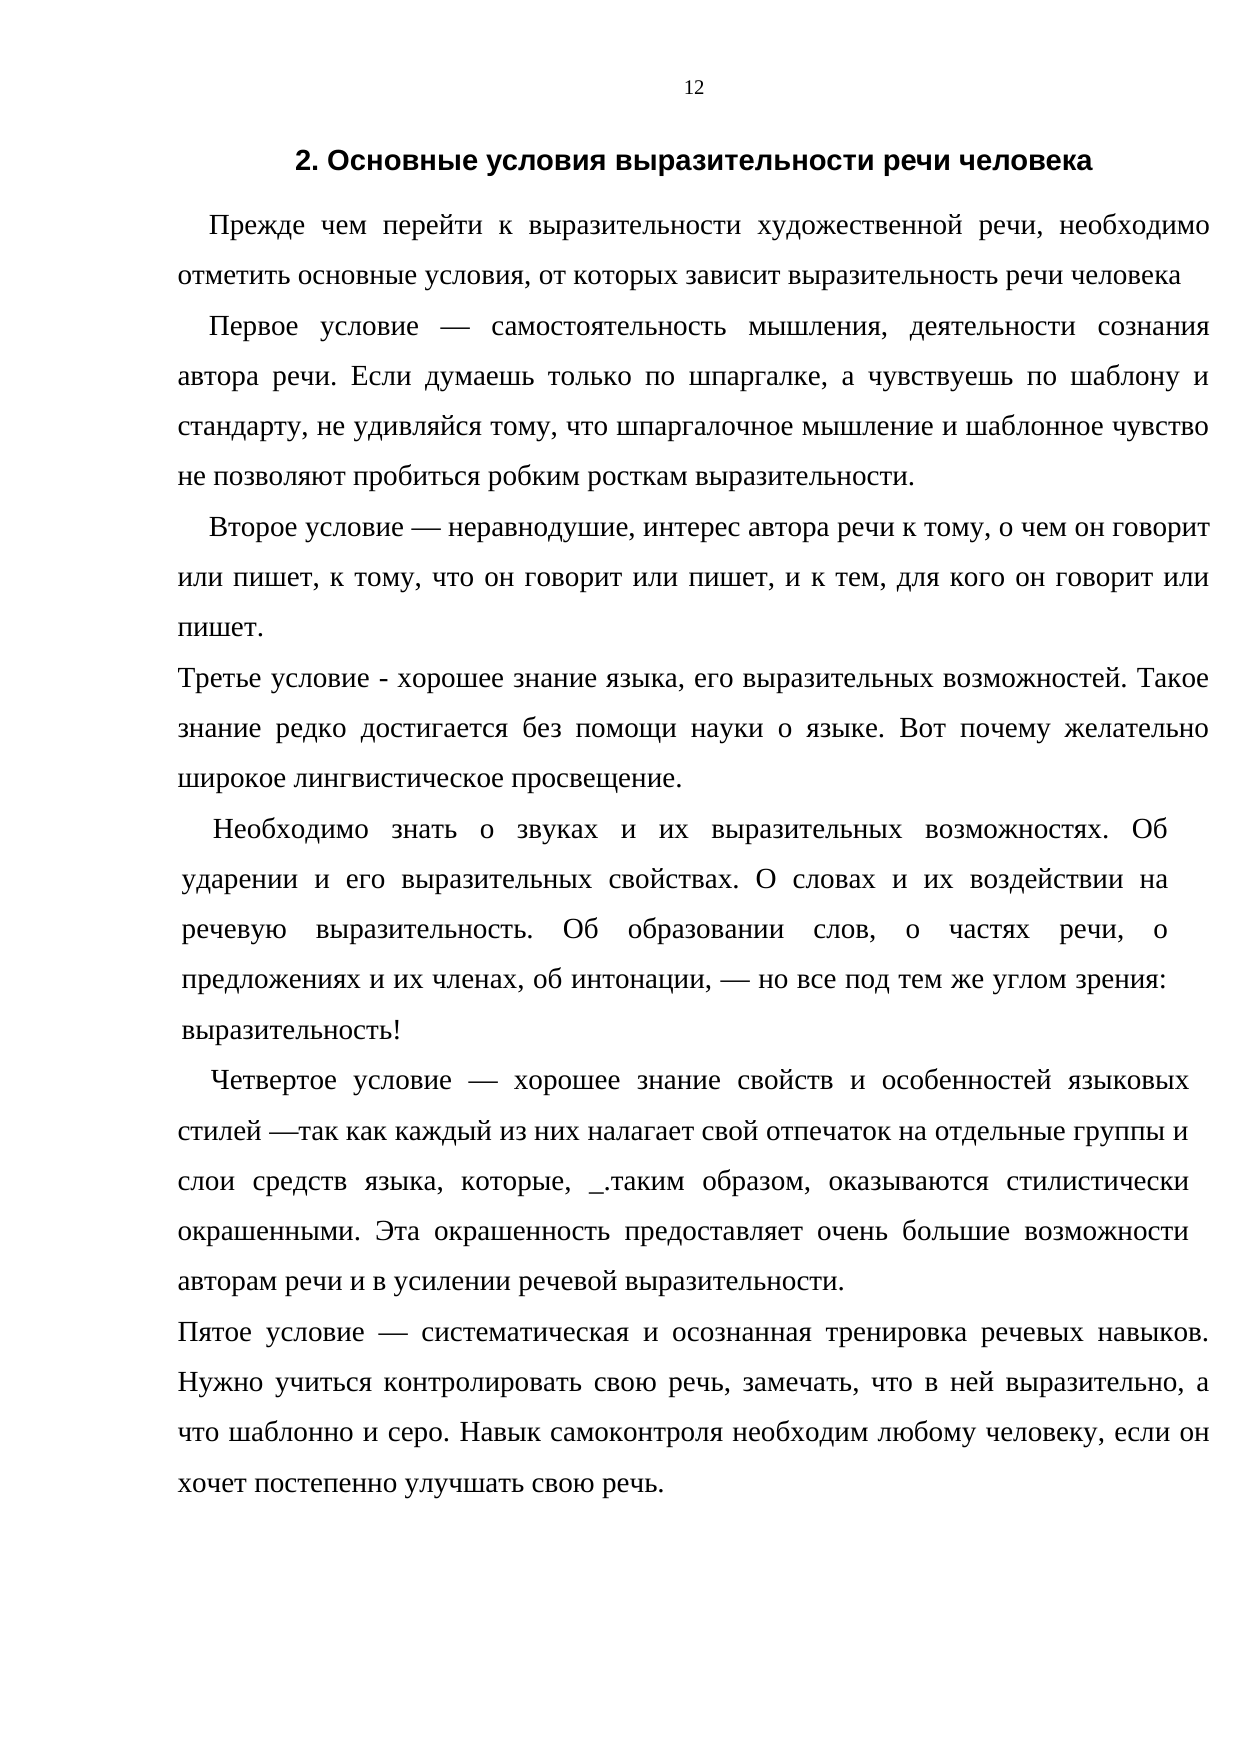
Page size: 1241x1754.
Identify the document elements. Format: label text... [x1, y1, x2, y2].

subtitle 2. Основные условия выразительности речи человека [177, 143, 1211, 177]
text Первое условие — самостоятельность мышления, деятельности сознания автора речи. Если думаешь только по шпаргалке, а чувствуешь по шаблону и стандарту, не удивляйся тому, что шпаргалочное мышление и шаблонное чувство не позволяют пробиться робким росткам выразительности. [177, 308, 1211, 492]
text Прежде чем перейти к выразительности художественной речи, необходимо отметить основные условия, от которых зависит выразительность речи человека [177, 207, 1211, 291]
text Необходимо знать о звуках и их выразительных возможностях. Об ударении и его выразительных свойствах. О словах и их воздействии на речевую выразительность. Об образовании слов, о частях речи, о предложениях и их членах, об интонации, — но все под тем же углом зрения: выразительность! [181, 811, 1169, 1046]
text Второе условие — неравнодушие, интерес автора речи к тому, о чем он говорит или пишет, к тому, что он говорит или пишет, и к тем, для кого он говорит или пишет. [177, 509, 1211, 643]
text Третье условие - хорошее знание языка, его выразительных возможностей. Такое знание редко достигается без помощи науки о языке. Вот почему желательно широкое лингвистическое просвещение. [177, 660, 1211, 794]
text Пятое условие — систематическая и осознанная тренировка речевых навыков. Нужно учиться контролировать свою речь, замечать, что в ней выразительно, а что шаблонно и серо. Навык самоконтроля необходим любому человеку, если он хочет постепенно улучшать свою речь. [177, 1314, 1211, 1498]
text Четвертое условие — хорошее знание свойств и особенностей языковых стилей —так как каждый из них налагает свой отпечаток на отдельные группы и слои средств языка, которые, _.таким образом, оказываются стилистически окрашенными. Эта окрашенность предоставляет очень большие возможности авторам речи и в усилении речевой выразительности. [177, 1062, 1190, 1297]
